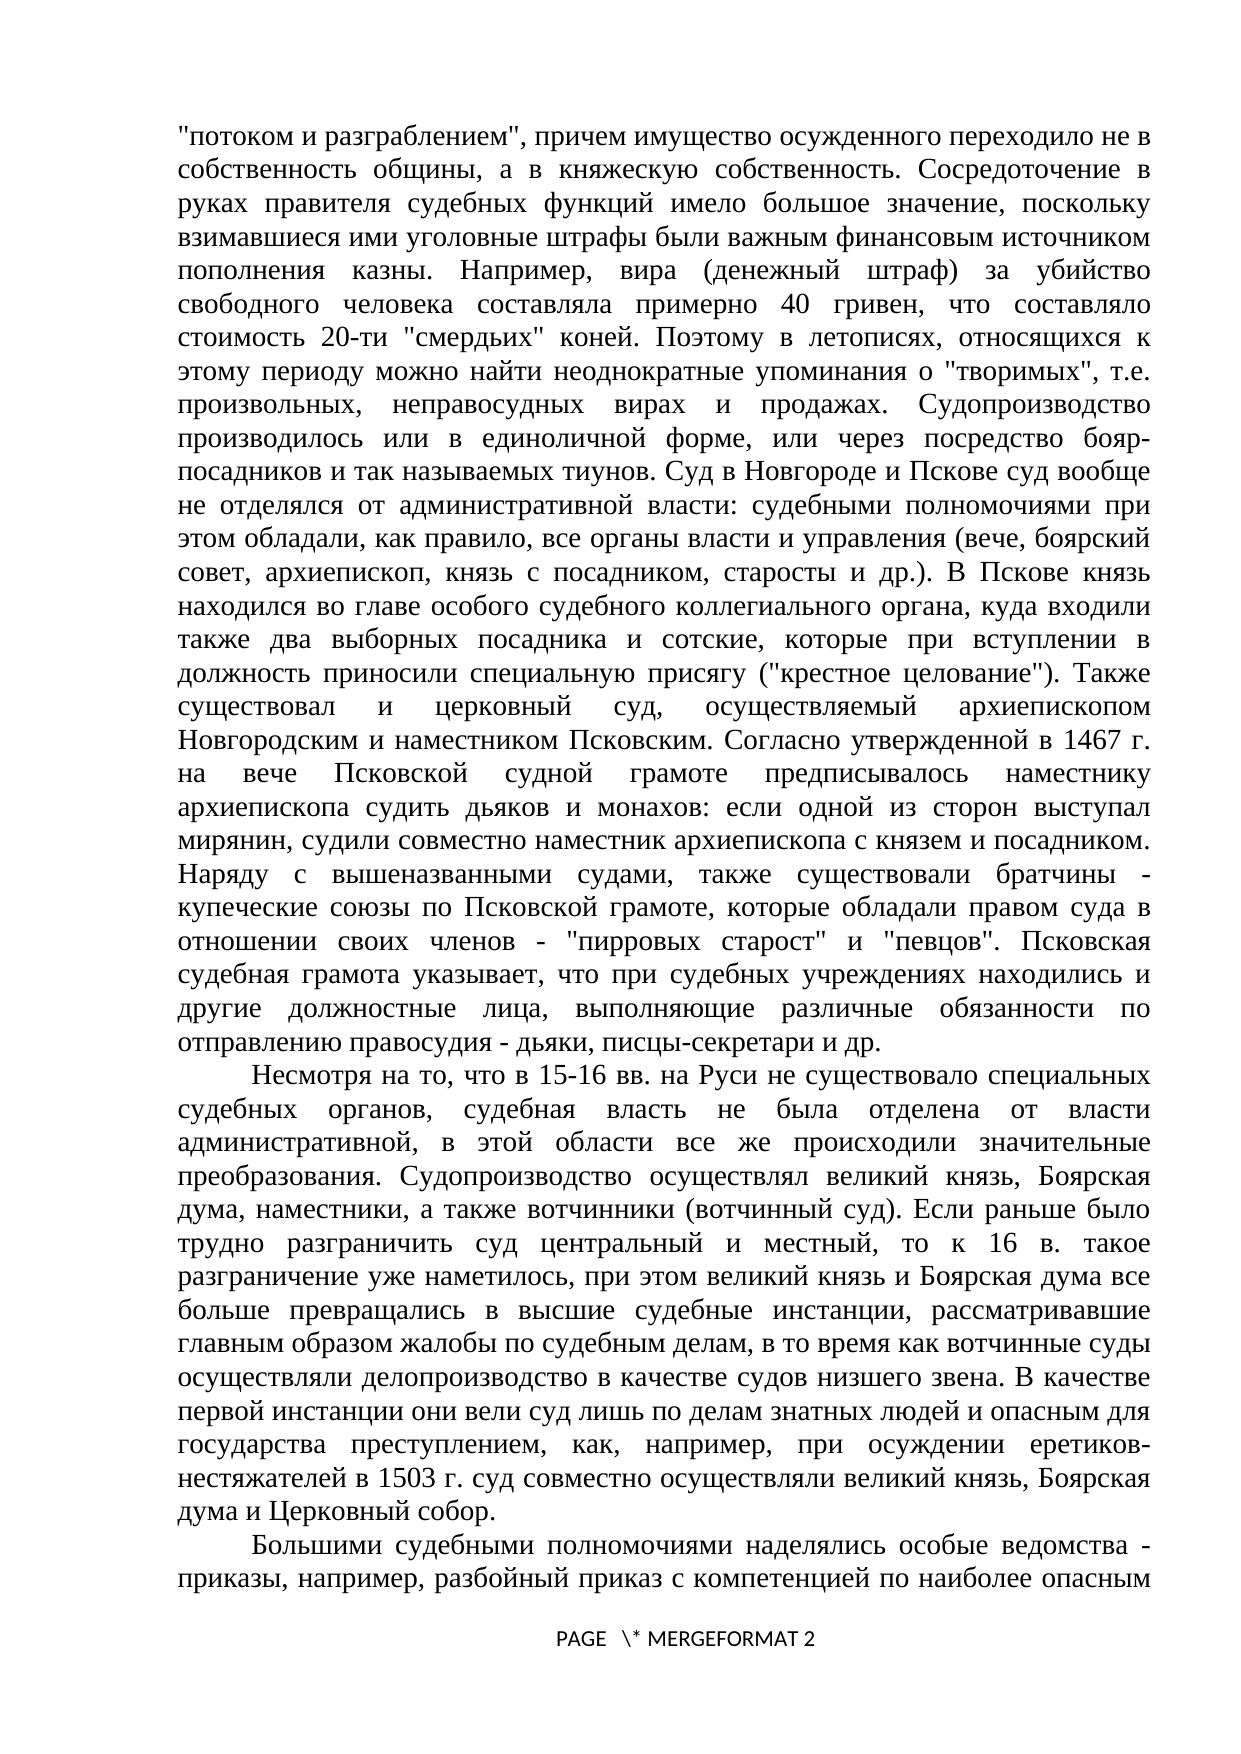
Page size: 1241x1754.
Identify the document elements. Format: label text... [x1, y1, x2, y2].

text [177, 118, 1152, 1057]
text Несмотря на то, что в 15-16 вв. на Руси не существовало специальных судебных органов, судебная власть не была отделена от власти административной, в этой области все же происходили значительные преобразования. Судопроизводство осуществлял великий князь, Боярская дума, наместники, а также вотчинники (вотчинный суд). Если раньше было трудно разграничить суд центральный и местный, то к 16 в. такое разграничение уже наметилось, при этом великий князь и Боярская дума все больше превращались в высшие судебные инстанции, рассматривавшие главным образом жалобы по судебным делам, в то время как вотчинные суды осуществляли делопроизводство в качестве судов низшего звена. В качестве первой инстанции они вели суд лишь по делам знатных людей и опасным для государства преступлением, как, например, при осуждении еретиков-нестяжателей в 1503 г. суд совместно осуществляли великий князь, Боярская дума и Церковный собор. [177, 1057, 1152, 1527]
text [177, 1527, 1152, 1594]
